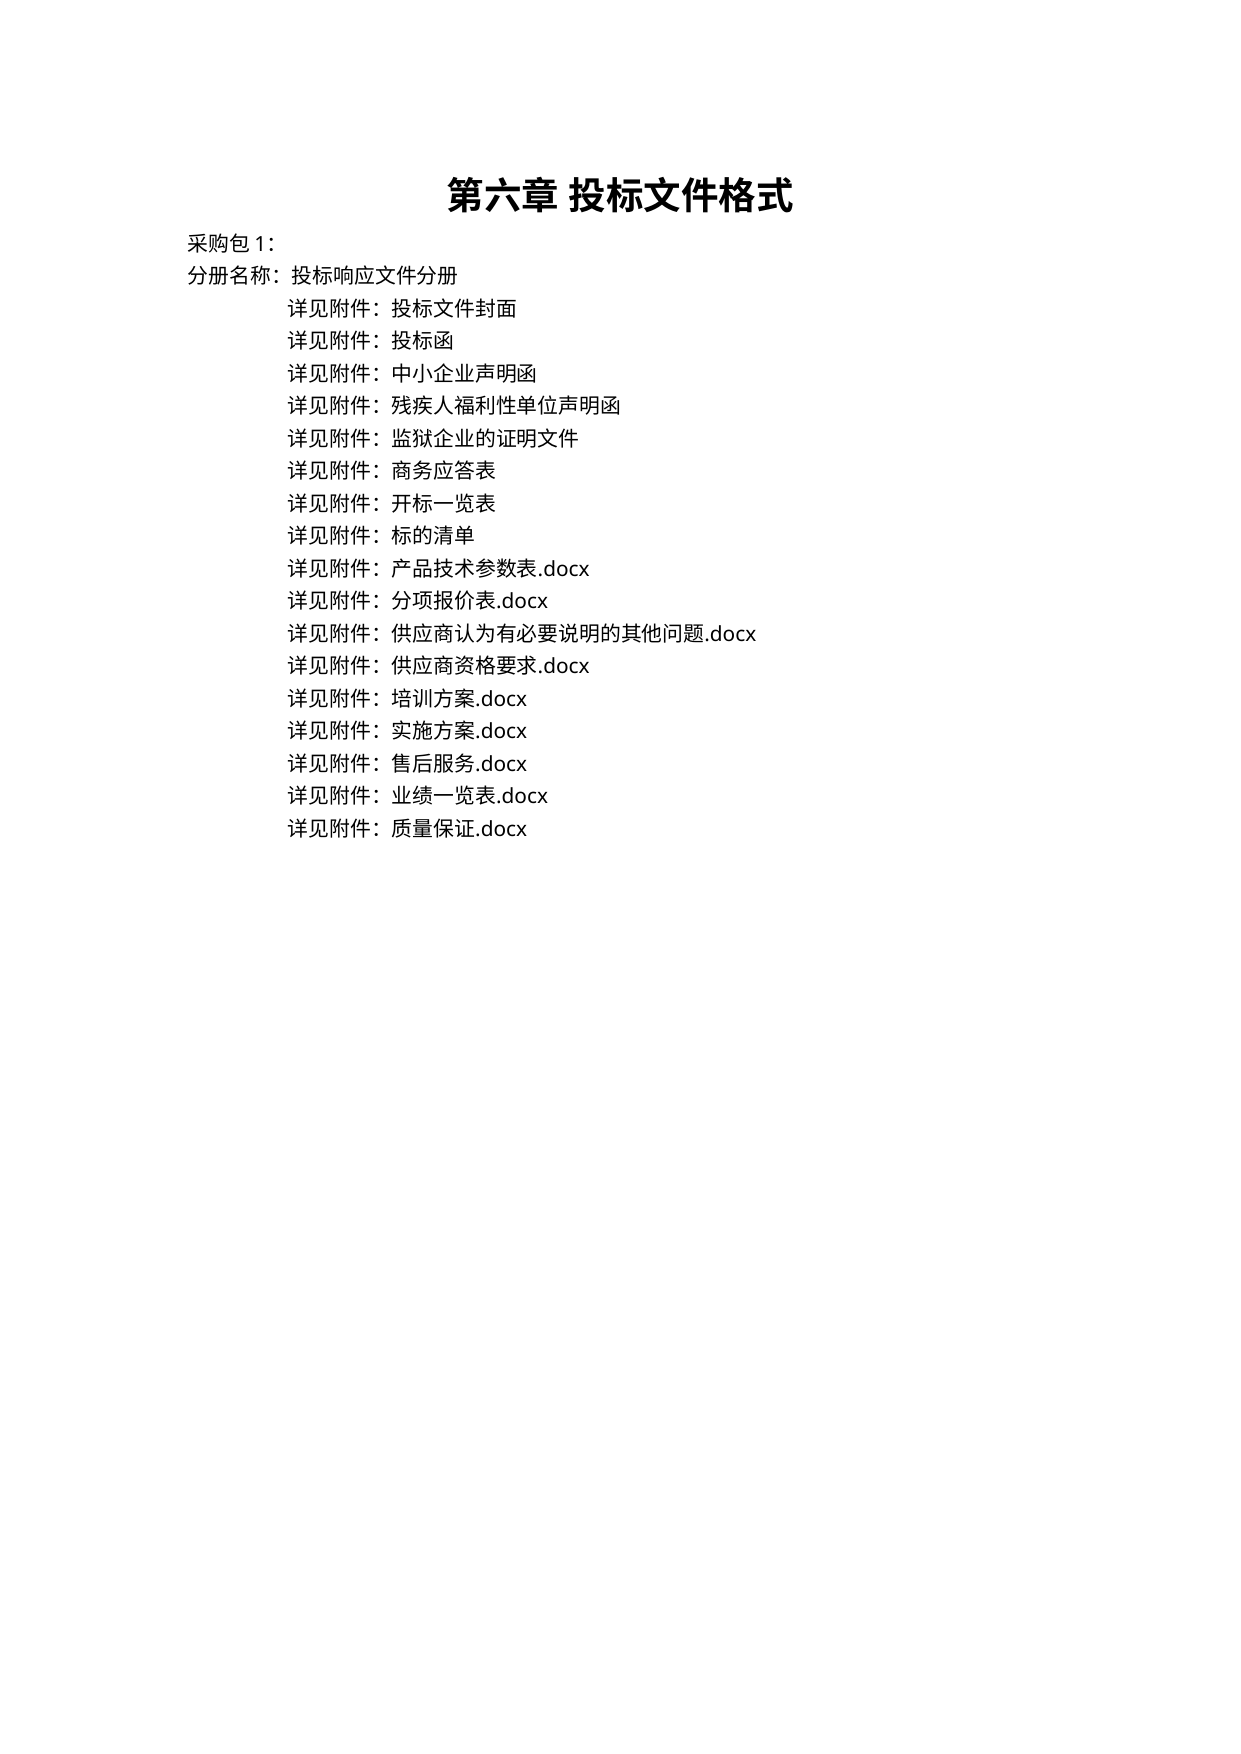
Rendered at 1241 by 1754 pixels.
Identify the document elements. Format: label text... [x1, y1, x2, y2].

text 详见附件：供应商资格要求.docx [187, 649, 1053, 682]
text 详见附件：质量保证.docx [187, 812, 1053, 844]
text 详见附件：标的清单 [187, 519, 1053, 552]
text 详见附件：分项报价表.docx [187, 584, 1053, 617]
text 详见附件：开标一览表 [187, 487, 1053, 519]
text 详见附件：售后服务.docx [187, 747, 1053, 779]
text 采购包1： [187, 227, 1053, 259]
text 详见附件：残疾人福利性单位声明函 [187, 389, 1053, 422]
text 详见附件：实施方案.docx [187, 714, 1053, 747]
text 第六章 投标文件格式 [187, 162, 1053, 227]
text 详见附件：投标函 [187, 324, 1053, 357]
text 详见附件：商务应答表 [187, 454, 1053, 487]
text 详见附件：产品技术参数表.docx [187, 552, 1053, 584]
text 详见附件：监狱企业的证明文件 [187, 422, 1053, 454]
text 详见附件：中小企业声明函 [187, 357, 1053, 389]
text 详见附件：供应商认为有必要说明的其他问题.docx [187, 617, 1053, 649]
text 详见附件：投标文件封面 [187, 292, 1053, 324]
text 详见附件：培训方案.docx [187, 682, 1053, 714]
text 分册名称：投标响应文件分册 [187, 259, 1053, 292]
text 详见附件：业绩一览表.docx [187, 779, 1053, 812]
